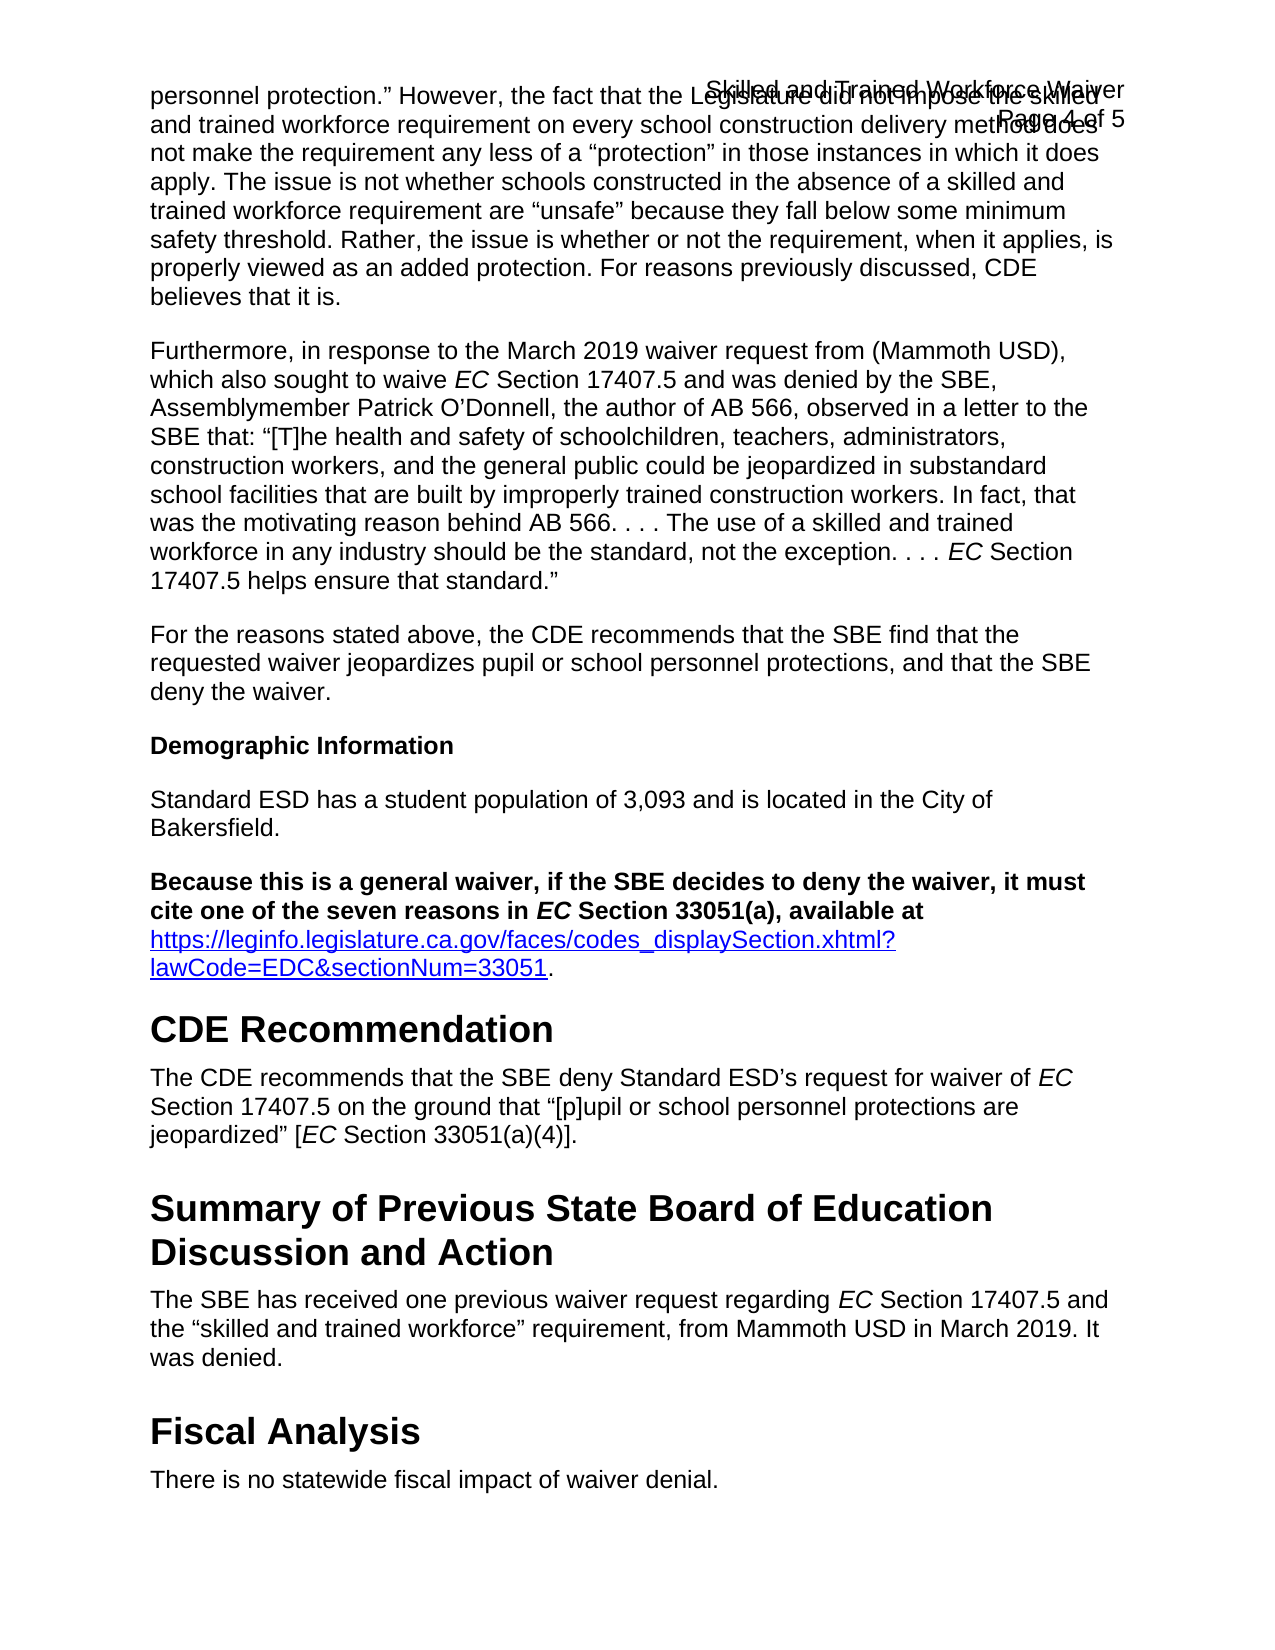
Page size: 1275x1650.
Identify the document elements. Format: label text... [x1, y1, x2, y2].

subtitle CDE Recommendation [150, 1007, 1125, 1050]
text For the reasons stated above, the CDE recommends that the SBE find that the requested waiver jeopardizes pupil or school personnel protections, and that the SBE deny the waiver. [150, 620, 1125, 706]
subtitle Fiscal Analysis [150, 1409, 1125, 1452]
subtitle Summary of Previous State Board of Education Discussion and Action [150, 1187, 1125, 1273]
text Furthermore, in response to the March 2019 waiver request from (Mammoth USD), which also sought to waive EC Section 17407.5 and was denied by the SBE, Assemblymember Patrick O’Donnell, the author of AB 566, observed in a letter to the SBE that: “[T]he health and safety of schoolchildren, teachers, administrators, construction workers, and the general public could be jeopardized in substandard school facilities that are built by improperly trained construction workers. In fact, that was the motivating reason behind AB 566. . . . The use of a skilled and trained workforce in any industry should be the standard, not the exception. . . . EC Section 17407.5 helps ensure that standard.” [150, 336, 1125, 595]
text Standard ESD has a student population of 3,093 and is located in the City of Bakersfield. [150, 785, 1125, 842]
text There is no statewide fiscal impact of waiver denial. [150, 1465, 1125, 1493]
text The SBE has received one previous waiver request regarding EC Section 17407.5 and the “skilled and trained workforce” requirement, from Mammoth USD in March 2019. It was denied. [150, 1285, 1125, 1372]
text The CDE recommends that the SBE deny Standard ESD’s request for waiver of EC Section 17407.5 on the ground that “[p]upil or school personnel protections are jeopardized” [EC Section 33051(a)(4)]. [150, 1063, 1125, 1149]
text Because this is a general waiver, if the SBE decides to deny the waiver, it must cite one of the seven reasons in EC Section 33051(a), available at https://leginfo.legislature.ca.gov/faces/codes_displaySection.xhtml?lawCode=EDC&sectionNum=33051. [150, 867, 1125, 982]
text Demographic Information [150, 731, 1125, 760]
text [150, 81, 1125, 311]
